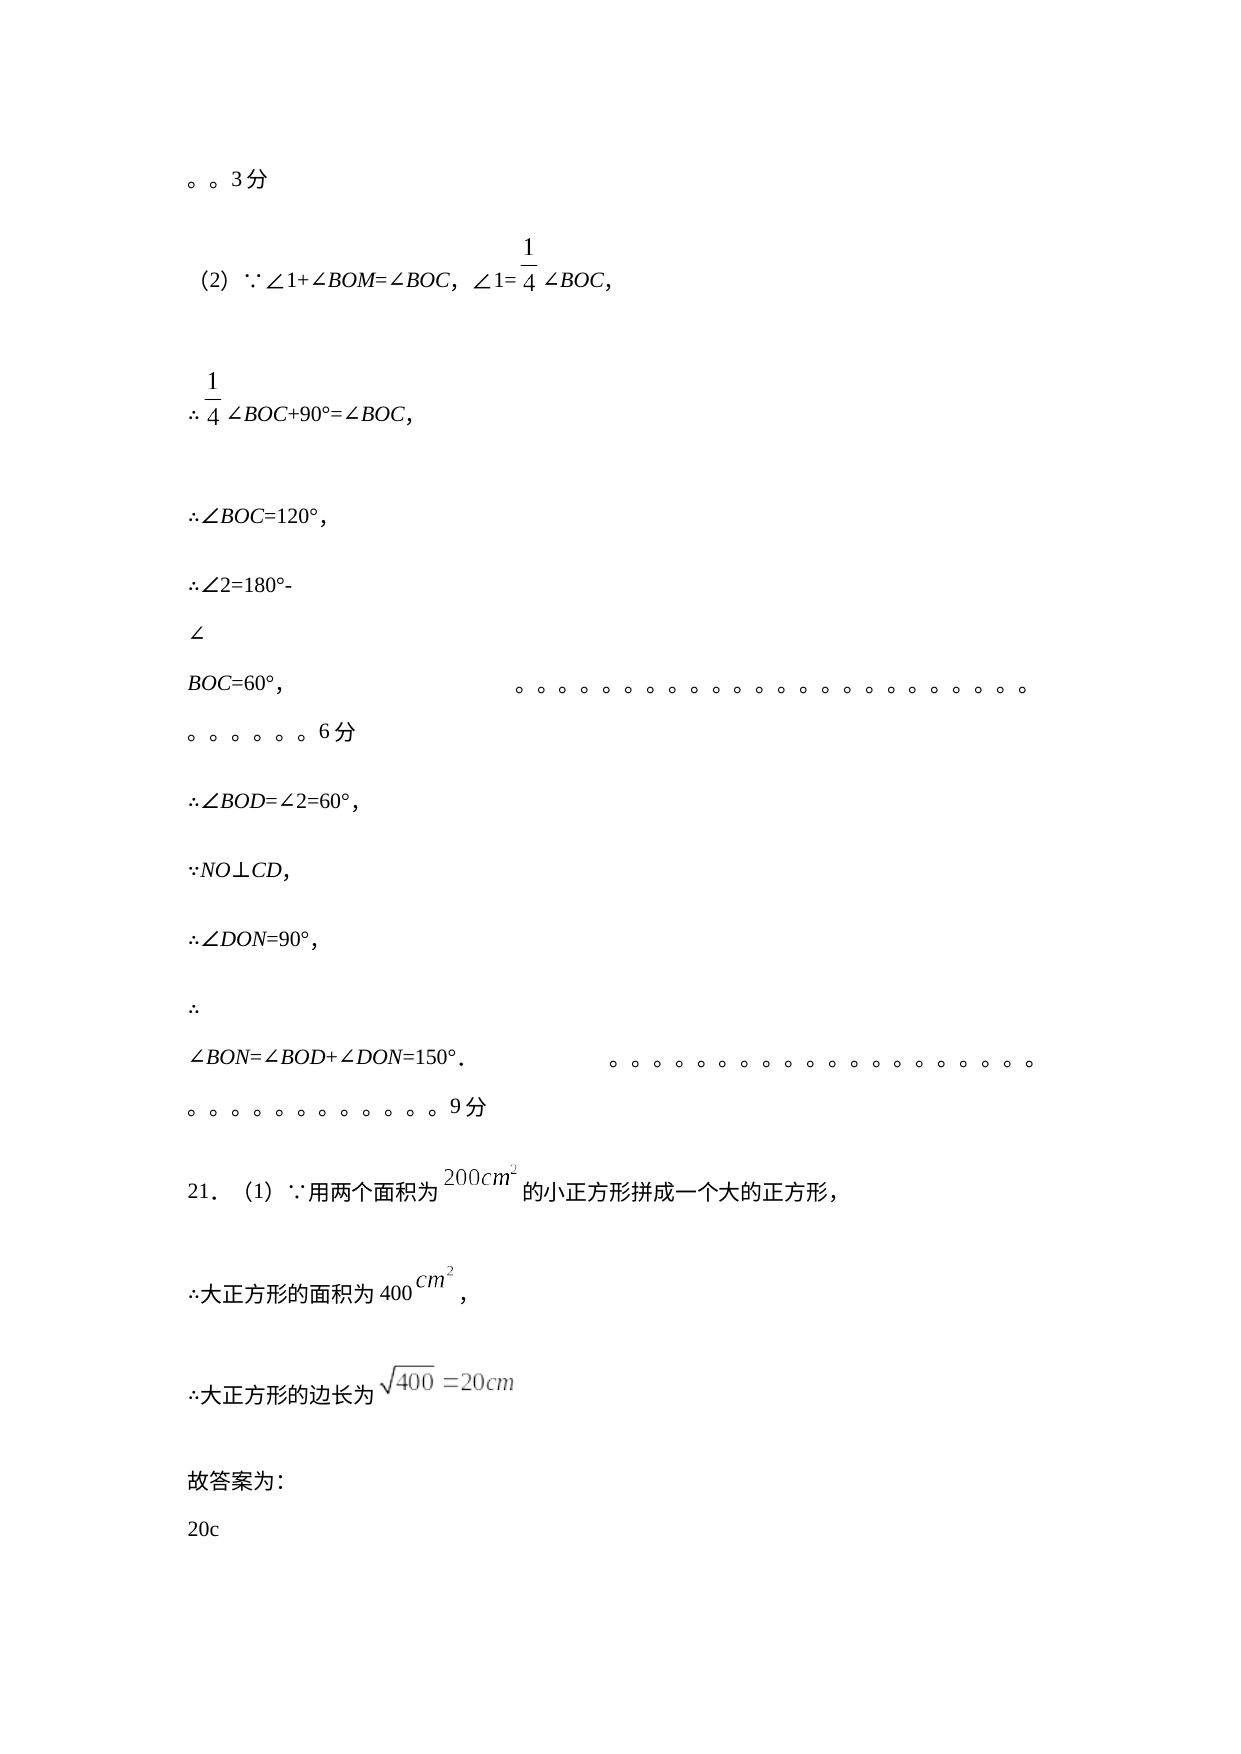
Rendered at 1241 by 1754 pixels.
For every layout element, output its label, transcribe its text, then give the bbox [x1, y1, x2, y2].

text ∴∠2=180°-∠BOC=60°， 。。。。。。。。。。。。。。。。。。。。。。。。。。。。。。6分 [187, 569, 1053, 747]
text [187, 1463, 1053, 1544]
text ∴∠BOC=120°， [187, 499, 1053, 532]
text ∴大正方形的边长为 [187, 1362, 1053, 1427]
text （2）∵∠1+∠BOM=∠BOC，∠1=∠BOC， [187, 231, 1053, 329]
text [187, 162, 1053, 194]
text ∴∠BOD=∠2=60°， [187, 784, 1053, 817]
text ∵NO⊥CD， [187, 853, 1053, 886]
text ∴∠BOC+90°=∠BOC， [187, 365, 1053, 463]
text ∴大正方形的面积为400， [187, 1260, 1053, 1325]
text ∴∠BON=∠BOD+∠DON=150°． 。。。。。。。。。。。。。。。。。。。。。。。。。。。。。。。。9分 [187, 992, 1053, 1122]
text ∴∠DON=90°， [187, 922, 1053, 955]
text 21．（1）∵用两个面积为的小正方形拼成一个大的正方形， [187, 1158, 1053, 1223]
